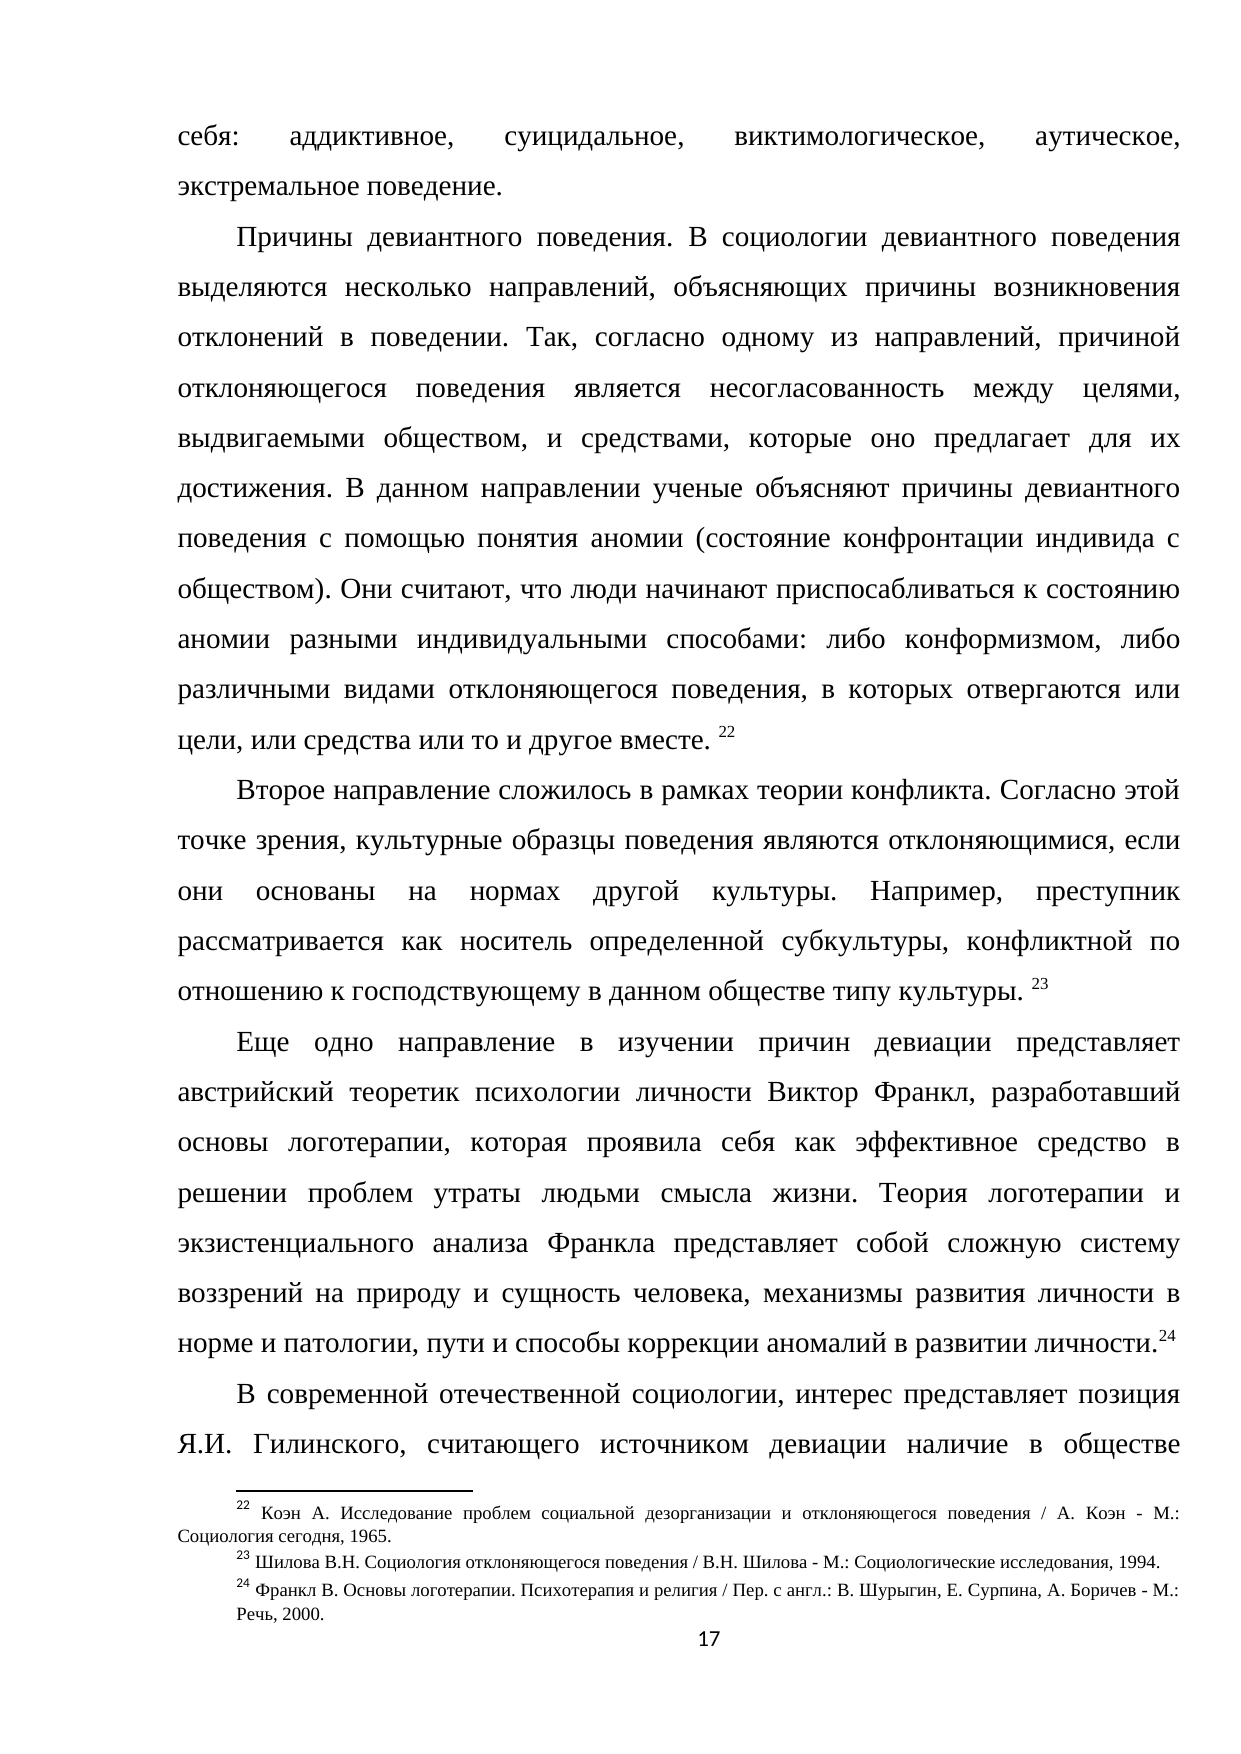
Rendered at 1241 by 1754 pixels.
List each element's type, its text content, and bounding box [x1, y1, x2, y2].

text Причины девиантного поведения. В социологии девиантного поведения выделяются несколько направлений, объясняющих причины возникновения отклонений в поведении. Так, согласно одному из направлений, причиной отклоняющегося поведения является несогласованность между целями, выдвигаемыми обществом, и средствами, которые оно предлагает для их достижения. В данном направлении ученые объясняют причины девиантного поведения с помощью понятия аномии (состояние конфронтации индивида с обществом). Они считают, что люди начинают приспосабливаться к состоянию аномии разными индивидуальными способами: либо конформизмом, либо различными видами отклоняющегося поведения, в которых отвергаются или цели, или средства или то и другое вместе. [177, 219, 1181, 755]
text Второе направление сложилось в рамках теории конфликта. Согласно этой точке зрения, культурные образцы поведения являются отклоняющимися, если они основаны на нормах другой культуры. Например, преступник рассматривается как носитель определенной субкультуры, конфликтной по отношению к господствующему в данном обществе типу культуры. [177, 772, 1181, 1007]
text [177, 1376, 1181, 1460]
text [177, 118, 1181, 202]
text Еще одно направление в изучении причин девиации представляет австрийский теоретик психологии личности Виктор Франкл, разработавший основы логотерапии, которая проявила себя как эффективное средство в решении проблем утраты людьми смысла жизни. Теория логотерапии и экзистенциального анализа Франкла представляет собой сложную систему воззрений на природу и сущность человека, механизмы развития личности в норме и патологии, пути и способы коррекции аномалий в развитии личности. [177, 1024, 1181, 1359]
